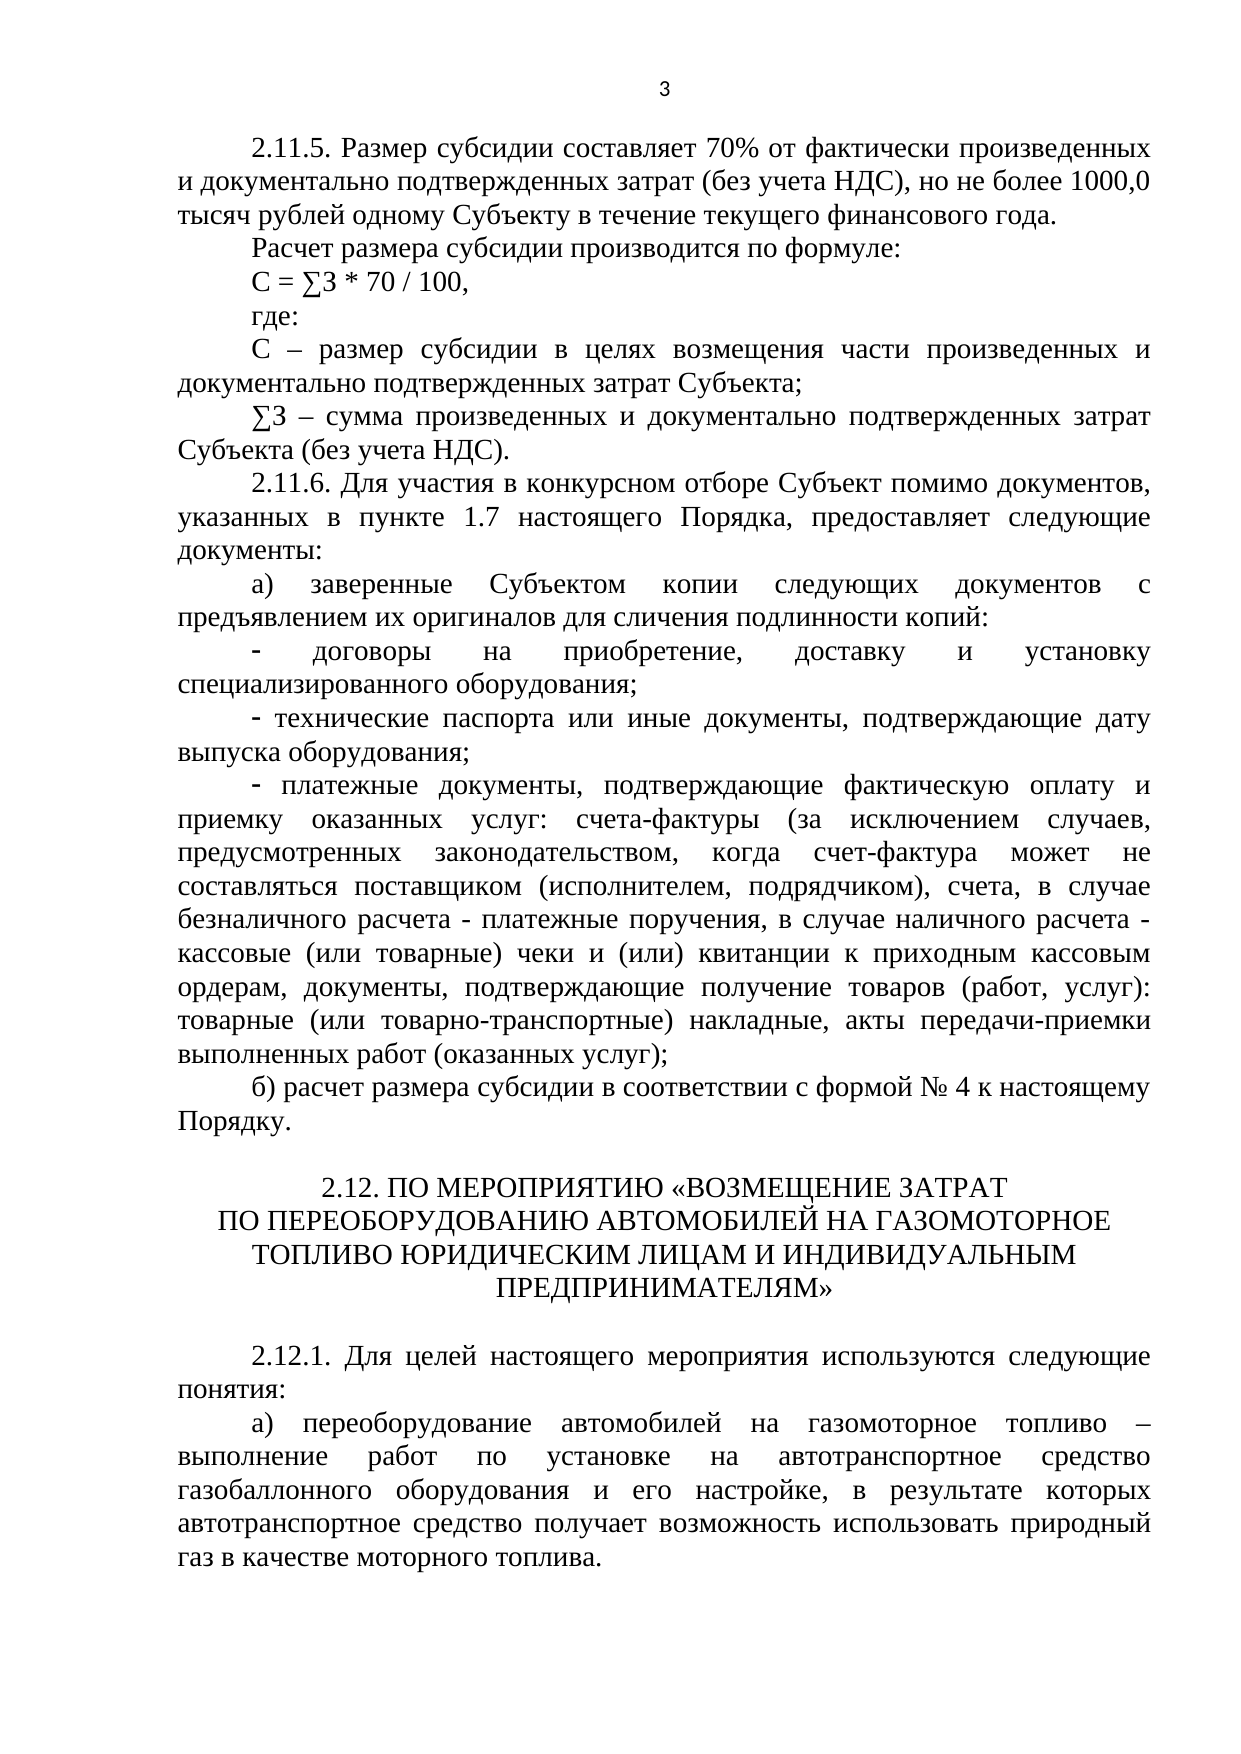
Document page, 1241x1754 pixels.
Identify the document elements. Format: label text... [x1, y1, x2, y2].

text а) переоборудование автомобилей на газомоторное топливо – выполнение работ по установке на автотранспортное средство газобаллонного оборудования и его настройке, в результате которых автотранспортное средство получает возможность использовать природный газ в качестве моторного топлива. [177, 1405, 1152, 1572]
text ПРЕДПРИНИМАТЕЛЯМ» [177, 1271, 1152, 1304]
text технические паспорта или иные документы, подтверждающие дату выпуска оборудования; [177, 700, 1152, 767]
text а) заверенные Субъектом копии следующих документов с предъявлением их оригиналов для сличения подлинности копий: [177, 566, 1152, 633]
text ПО ПЕРЕОБОРУДОВАНИЮ АВТОМОБИЛЕЙ НА ГАЗОМОТОРНОЕ ТОПЛИВО ЮРИДИЧЕСКИМ ЛИЦАМ И ИНДИВИДУАЛЬНЫМ [177, 1203, 1152, 1271]
text 2.12.1. Для целей настоящего мероприятия используются следующие понятия: [177, 1338, 1152, 1405]
text 2.12. ПО МЕРОПРИЯТИЮ «ВОЗМЕЩЕНИЕ ЗАТРАТ [177, 1170, 1152, 1203]
text Расчет размера субсидии производится по формуле: [177, 231, 1152, 264]
text С – размер субсидии в целях возмещения части произведенных и документально подтвержденных затрат Субъекта; [177, 331, 1152, 398]
text 2.11.5. Размер субсидии составляет 70% от фактически произведенных и документально подтвержденных затрат (без учета НДС), но не более 1000,0 тысяч рублей одному Субъекту в течение текущего финансового года. [177, 130, 1152, 231]
text договоры на приобретение, доставку и установку специализированного оборудования; [177, 633, 1152, 700]
text платежные документы, подтверждающие фактическую оплату и приемку оказанных услуг: счета-фактуры (за исключением случаев, предусмотренных законодательством, когда счет-фактура может не составляться поставщиком (исполнителем, подрядчиком), счета, в случае безналичного расчета - платежные поручения, в случае наличного расчета - кассовые (или товарные) чеки и (или) квитанции к приходным кассовым ордерам, документы, подтверждающие получение товаров (работ, услуг): товарные (или товарно-транспортные) накладные, акты передачи-приемки выполненных работ (оказанных услуг); [177, 767, 1152, 1069]
text 2.11.6. Для участия в конкурсном отборе Субъект помимо документов, указанных в пункте 1.7 настоящего Порядка, предоставляет следующие документы: [177, 465, 1152, 566]
text где: [177, 298, 1152, 331]
text ∑З – сумма произведенных и документально подтвержденных затрат Субъекта (без учета НДС). [177, 398, 1152, 465]
text б) расчет размера субсидии в соответствии с формой № 4 к настоящему Порядку. [177, 1069, 1152, 1136]
text С = ∑З * 70 / 100, [177, 264, 1152, 298]
